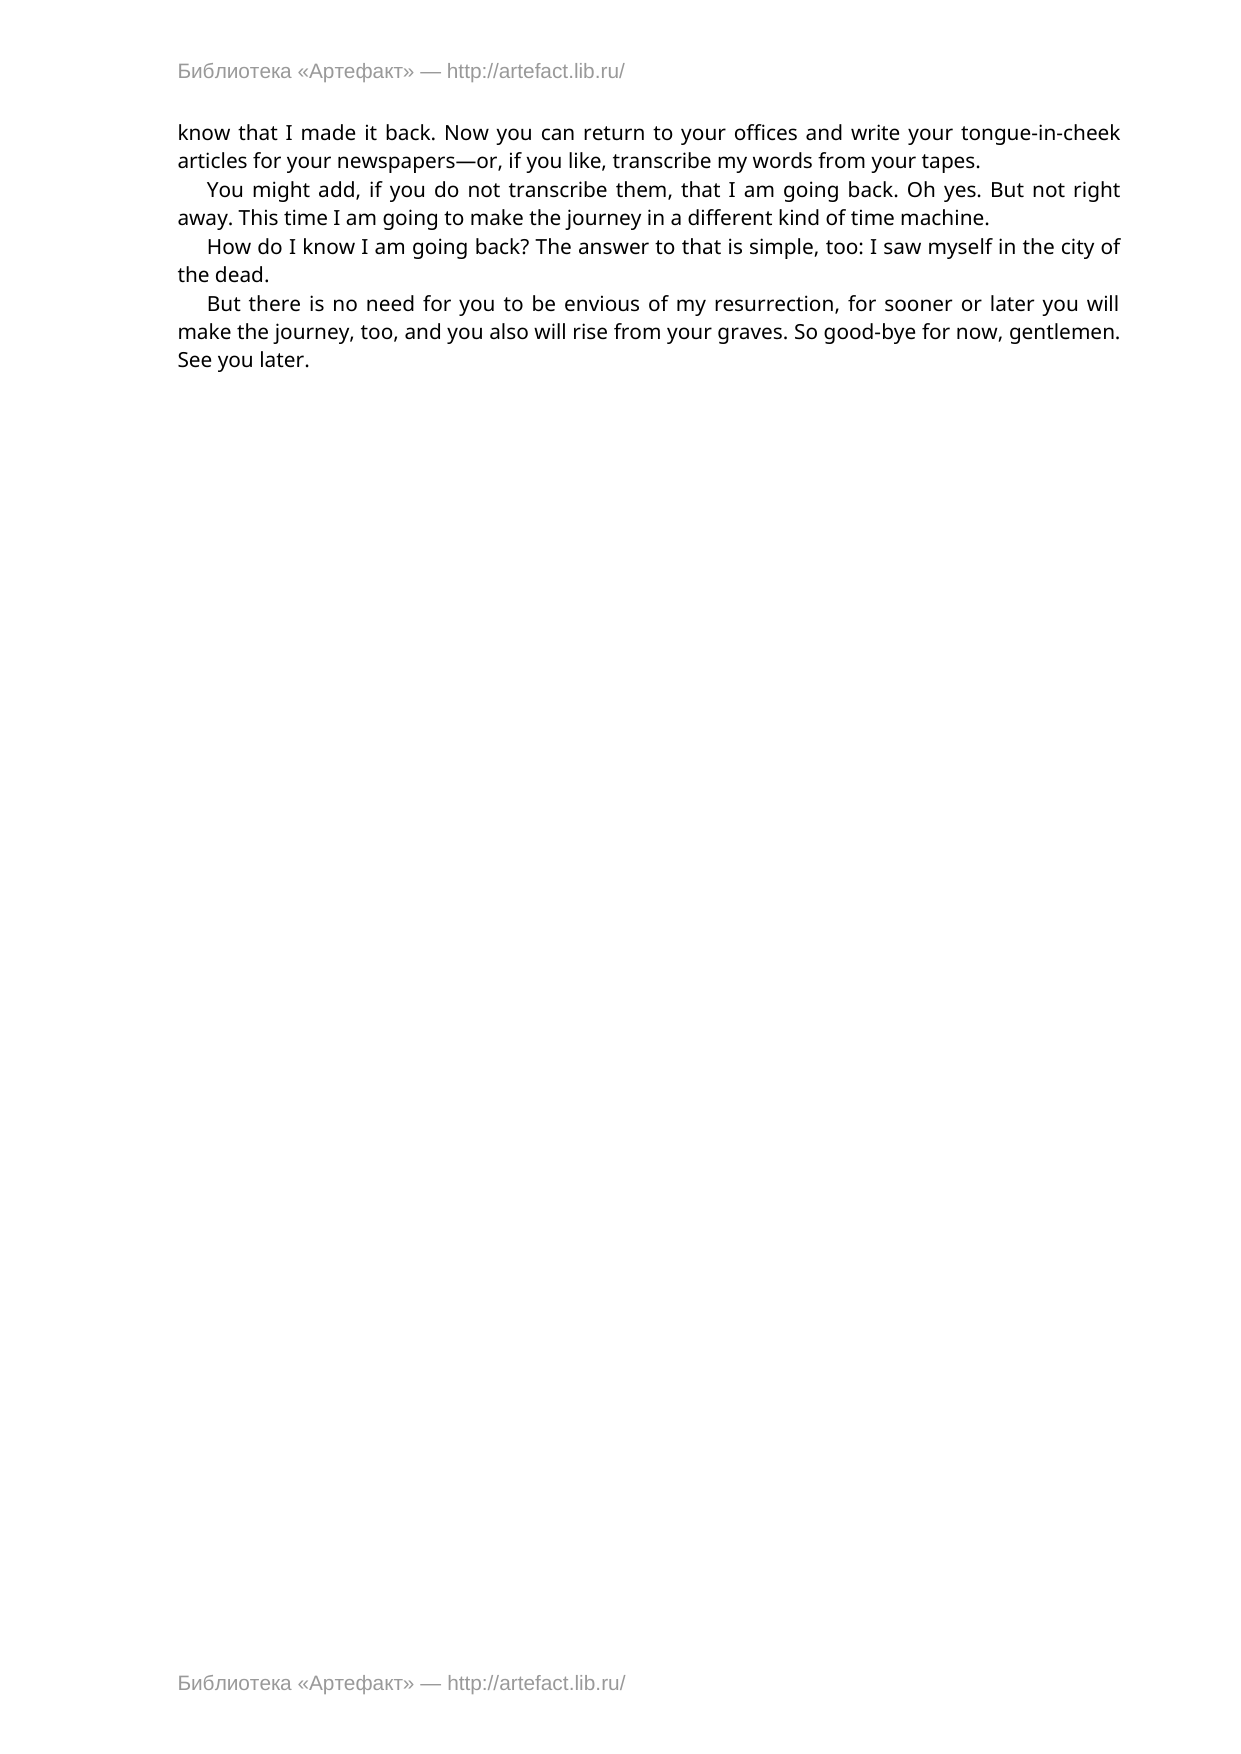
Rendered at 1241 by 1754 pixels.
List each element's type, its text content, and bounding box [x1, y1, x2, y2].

text You might add, if you do not transcribe them, that I am going back. Oh yes. But not right away. This time I am going to make the journey in a different kind of time machine. [177, 175, 1122, 232]
text How do I know I am going back? The answer to that is simple, too: I saw myself in the city of the dead. [177, 232, 1122, 289]
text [177, 118, 1122, 175]
text But there is no need for you to be envious of my resurrection, for sooner or later you will make the journey, too, and you also will rise from your graves. So good-bye for now, gentlemen. See you later. [177, 289, 1122, 374]
